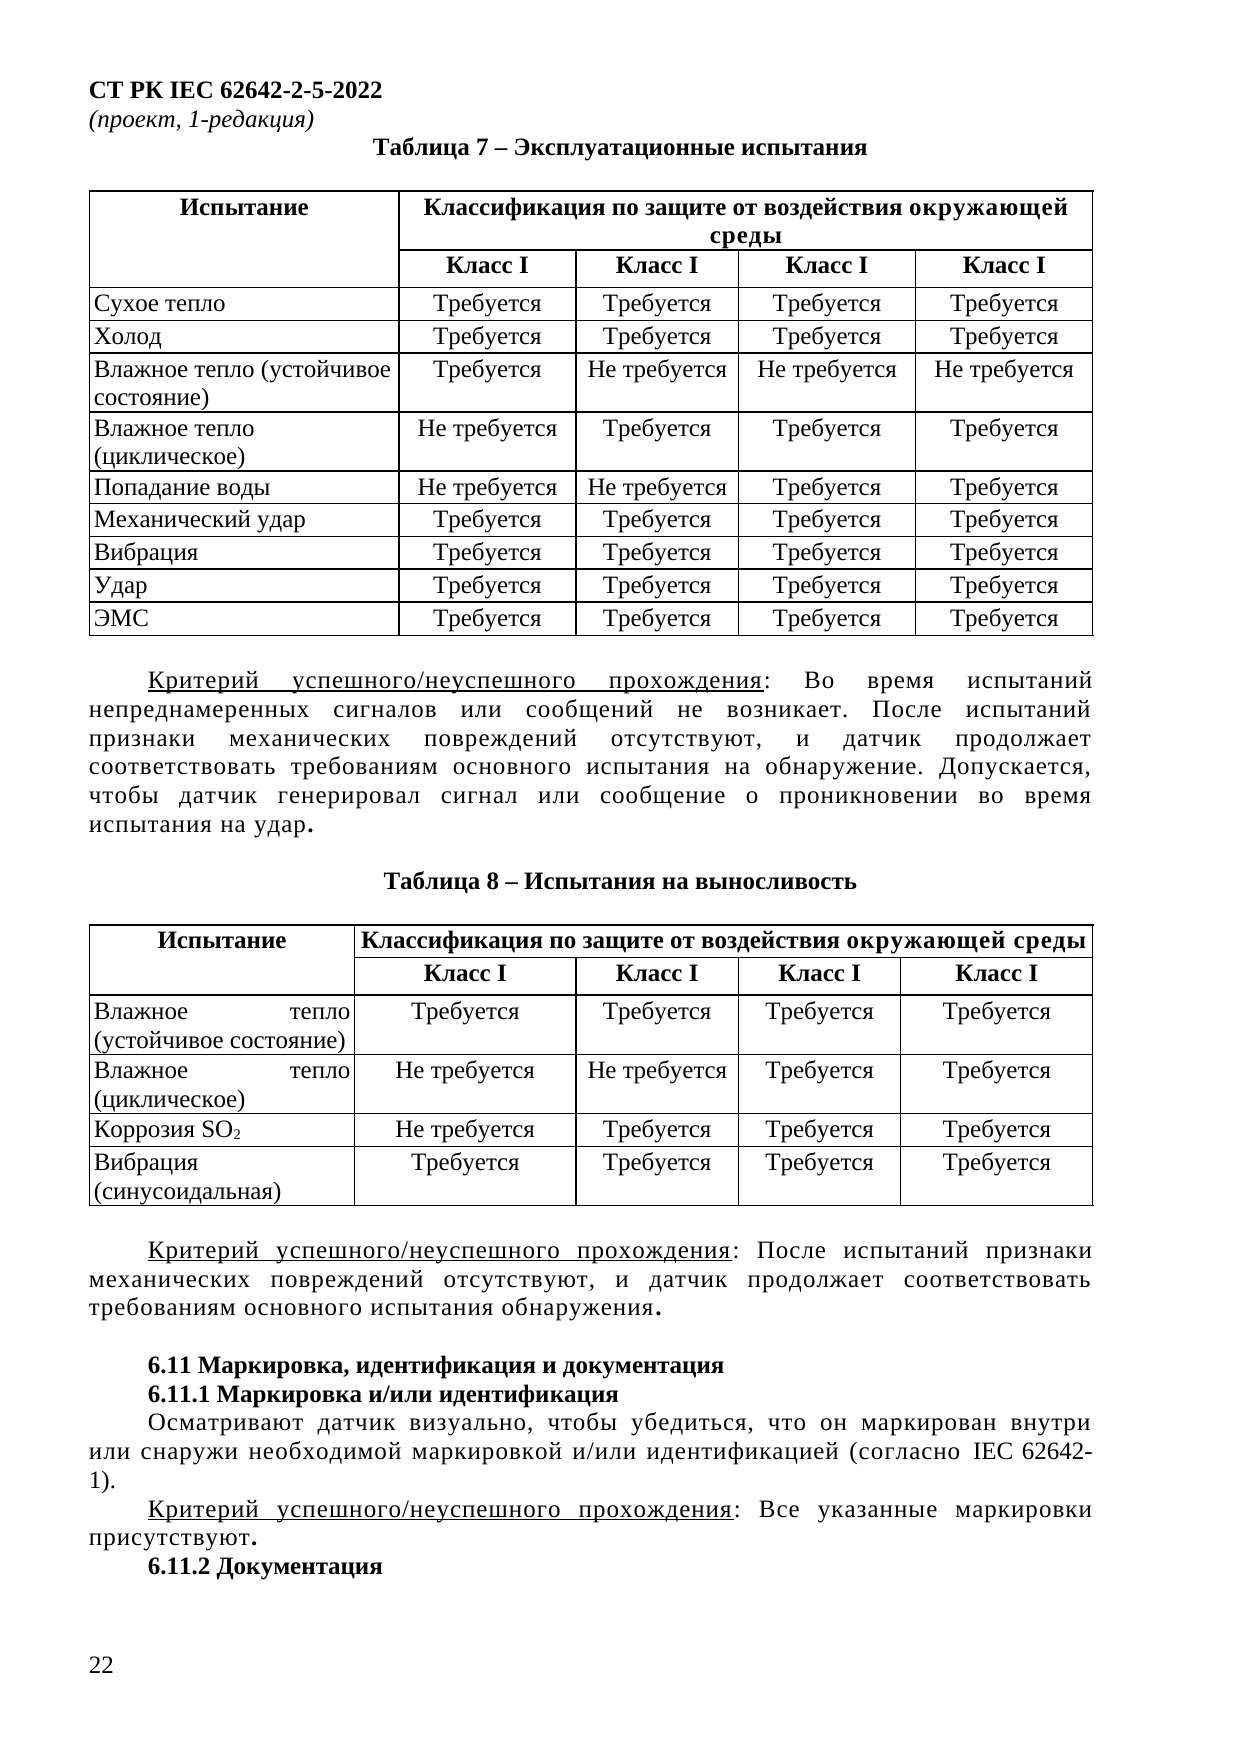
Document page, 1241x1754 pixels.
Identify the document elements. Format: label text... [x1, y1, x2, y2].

text Критерий успешного/неуспешного прохождения: Все указанные маркировки присутствуют. [89, 1494, 1092, 1551]
table_cell Требуется [739, 1055, 900, 1112]
table_cell Влажное тепло (циклическое) [90, 1055, 354, 1112]
table_cell Требуется [577, 1147, 738, 1204]
table_cell Требуется [739, 288, 915, 319]
text Осматривают датчик визуально, чтобы убедиться, что он маркирован внутри или снаружи необходимой маркировкой и/или идентификацией (согласно IEC 62642-1). [89, 1407, 1092, 1494]
table_cell Требуется [739, 570, 915, 601]
table_cell Не требуется [355, 1055, 575, 1112]
table_header Классификация по защите от воздействия окружающей среды [400, 192, 1092, 249]
table_header Испытание [90, 192, 398, 249]
table_cell Требуется [400, 288, 575, 319]
text 6.11.1 Маркировка и/или идентификация [89, 1379, 1092, 1407]
table_cell Влажное тепло (устойчивое состояние) [90, 354, 398, 411]
table_cell Требуется [577, 321, 738, 352]
table_cell Требуется [577, 1114, 738, 1146]
table_cell Не требуется [916, 354, 1092, 411]
table_cell Требуется [739, 537, 915, 568]
table_cell Класс I [400, 251, 575, 287]
table_cell Попадание воды [90, 472, 398, 503]
table_cell Требуется [577, 288, 738, 319]
table_cell Вибрация (синусоидальная) [90, 1147, 354, 1204]
table_cell Требуется [739, 472, 915, 503]
table_cell Требуется [355, 996, 575, 1053]
table_cell Влажное тепло (циклическое) [90, 413, 398, 470]
text Таблица 7 – Эксплуатационные испытания [89, 132, 1092, 161]
table_cell Не требуется [577, 472, 738, 503]
table_cell Класс I [577, 251, 738, 287]
table_header Классификация по защите от воздействия окружающей среды [355, 926, 1092, 957]
table_cell Требуется [916, 413, 1092, 470]
table_cell Требуется [739, 1114, 900, 1146]
table_cell Требуется [916, 570, 1092, 601]
table_cell Не требуется [355, 1114, 575, 1146]
table_cell Класс I [916, 251, 1092, 287]
table_cell Требуется [901, 1147, 1092, 1204]
text Таблица 8 – Испытания на выносливость [89, 866, 1092, 895]
table_header Испытание [90, 926, 354, 957]
table_cell Требуется [739, 504, 915, 536]
table_cell ЭМС [90, 603, 398, 635]
table_cell [90, 249, 398, 287]
table_cell Требуется [577, 504, 738, 536]
table_cell Класс I [739, 958, 900, 994]
table_cell Требуется [400, 537, 575, 568]
table_cell Влажное тепло (устойчивое состояние) [90, 996, 354, 1053]
table_cell Класс I [577, 958, 738, 994]
table_cell Требуется [901, 1114, 1092, 1146]
table_cell Не требуется [400, 413, 575, 470]
table_cell Не требуется [739, 354, 915, 411]
table_cell Требуется [400, 504, 575, 536]
table_cell Требуется [739, 413, 915, 470]
table_cell [90, 957, 354, 994]
table_cell Механический удар [90, 504, 398, 536]
table_cell Требуется [400, 354, 575, 411]
table_cell Требуется [916, 537, 1092, 568]
table_cell Вибрация [90, 537, 398, 568]
table_cell Коррозия SO2 [90, 1114, 354, 1146]
table_cell Требуется [355, 1147, 575, 1204]
table_cell Требуется [916, 321, 1092, 352]
table_cell Требуется [400, 321, 575, 352]
table_cell Класс I [901, 958, 1092, 994]
table_cell Требуется [916, 504, 1092, 536]
table_cell Требуется [739, 603, 915, 635]
table_cell Требуется [400, 603, 575, 635]
table_cell Требуется [739, 996, 900, 1053]
table_cell Требуется [916, 472, 1092, 503]
table_cell Не требуется [400, 472, 575, 503]
table_cell Сухое тепло [90, 288, 398, 319]
table_cell Требуется [901, 996, 1092, 1053]
table_cell Требуется [739, 1147, 900, 1204]
text Критерий успешного/неуспешного прохождения: После испытаний признаки механических повреждений отсутствуют, и датчик продолжает соответствовать требованиям основного испытания обнаружения. [89, 1235, 1092, 1321]
table_cell Класс I [355, 958, 575, 994]
table_cell Требуется [577, 570, 738, 601]
table_cell Удар [90, 570, 398, 601]
table_cell Требуется [577, 603, 738, 635]
text Критерий успешного/неуспешного прохождения: Во время испытаний непреднамеренных сигналов или сообщений не возникает. После испытаний признаки механических повреждений отсутствуют, и датчик продолжает соответствовать требованиям основного испытания на обнаружение. Допускается, чтобы датчик генерировал сигнал или сообщение о проникновении во время испытания на удар. [89, 665, 1092, 838]
text 6.11.2 Документация [89, 1551, 1092, 1580]
table_cell Требуется [901, 1055, 1092, 1112]
table_cell Не требуется [577, 1055, 738, 1112]
table_cell Требуется [400, 570, 575, 601]
text 6.11 Маркировка, идентификация и документация [89, 1350, 1092, 1379]
table_cell Требуется [916, 603, 1092, 635]
table_cell Не требуется [577, 354, 738, 411]
table_cell Класс I [739, 251, 915, 287]
table_cell Требуется [577, 413, 738, 470]
table_cell Требуется [577, 996, 738, 1053]
table_cell Требуется [577, 537, 738, 568]
table_cell Холод [90, 321, 398, 352]
table_cell Требуется [739, 321, 915, 352]
table_cell Требуется [916, 288, 1092, 319]
